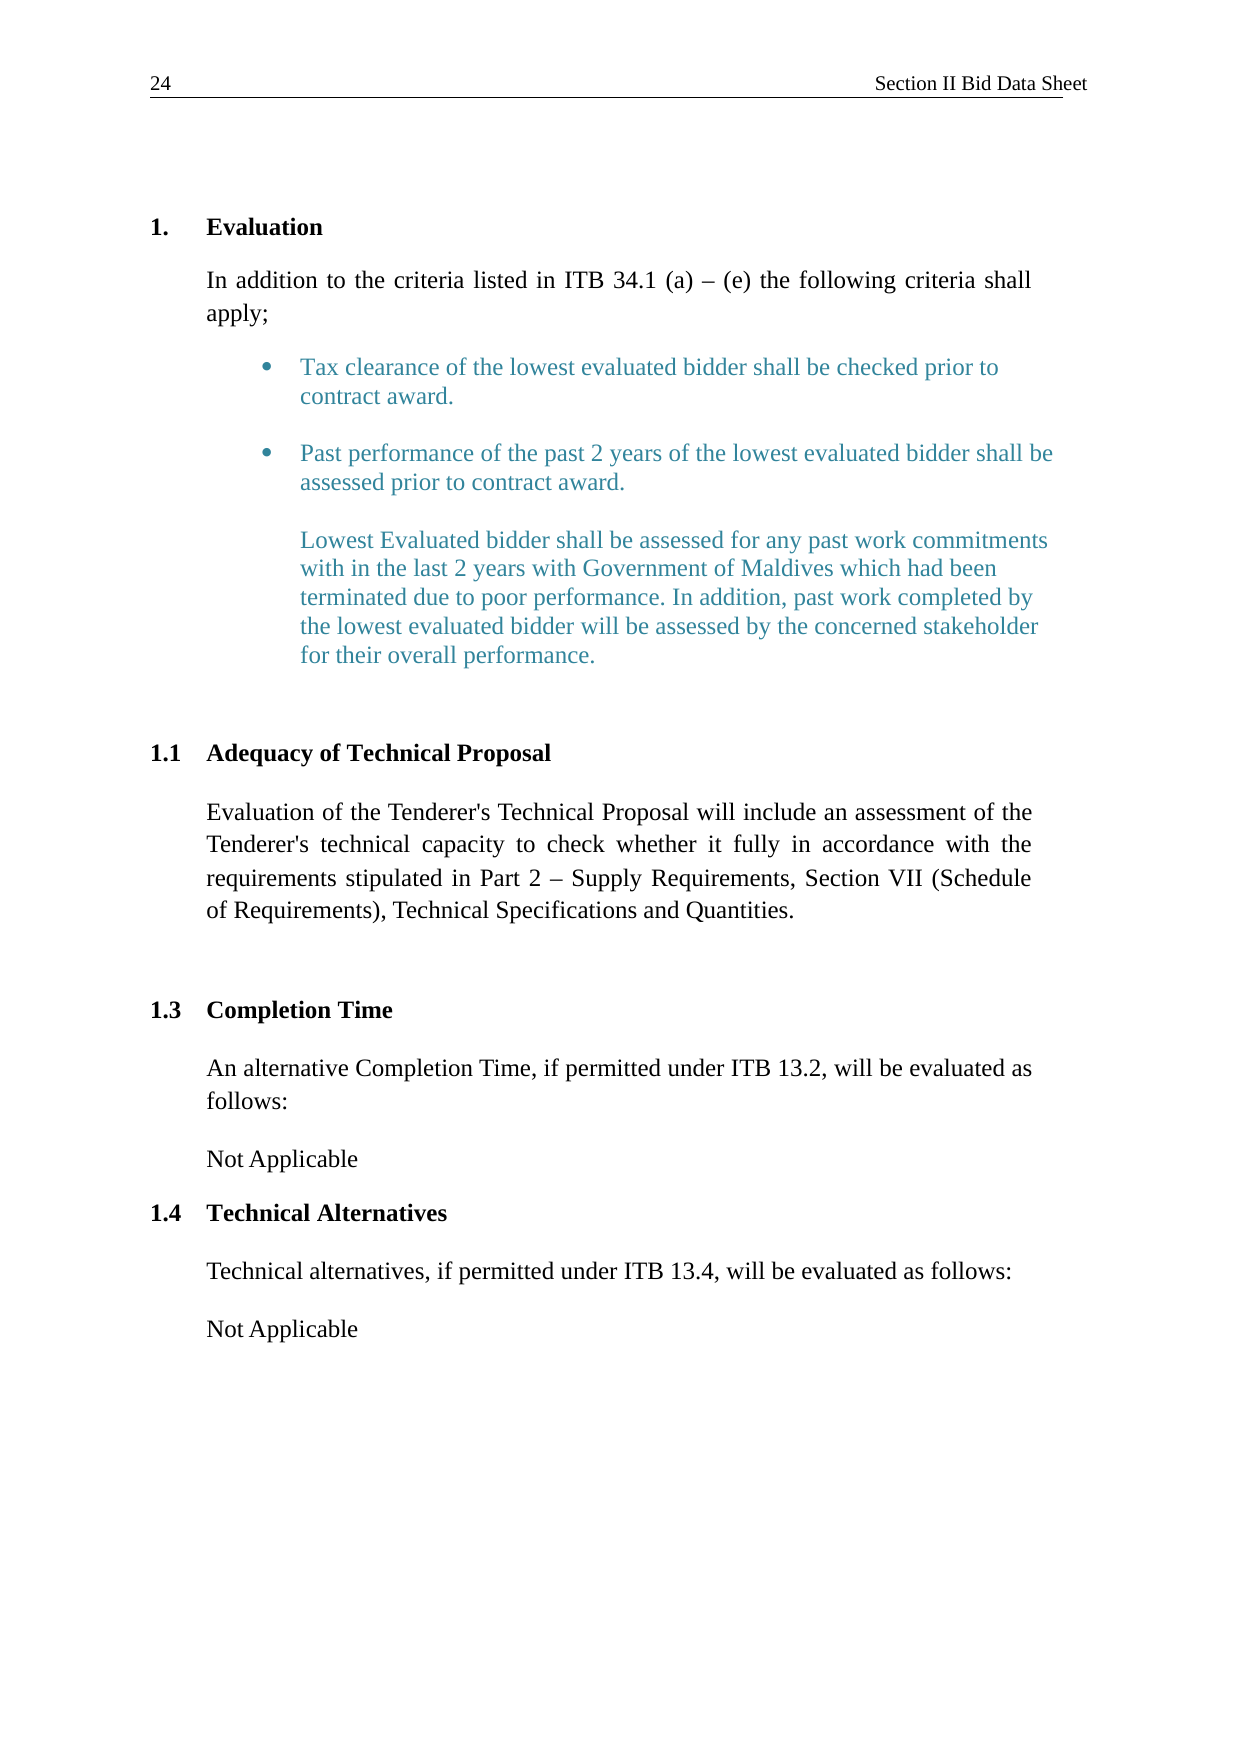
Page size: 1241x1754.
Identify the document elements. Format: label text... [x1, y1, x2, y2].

subtitle Not Applicable [150, 1144, 1033, 1173]
subtitle 1.3 Completion Time [150, 995, 1033, 1024]
subtitle 1.4 Technical Alternatives [150, 1198, 1033, 1227]
subtitle 1. Evaluation [150, 212, 1063, 240]
list Tax clearance of the lowest evaluated bidder shall be checked prior to contract award. [262, 352, 1063, 410]
list Past performance of the past 2 years of the lowest evaluated bidder shall be assessed prior to contract award. [262, 438, 1063, 496]
subtitle 1.1 Adequacy of Technical Proposal [150, 738, 1033, 767]
list Lowest Evaluated bidder shall be assessed for any past work commitments with in the last 2 years with Government of Maldives which had been terminated due to poor performance. In addition, past work completed by the lowest evaluated bidder will be assessed by the concerned stakeholder for their overall performance. [300, 525, 1063, 668]
subtitle An alternative Completion Time, if permitted under ITB 13.2, will be evaluated as follows: [206, 1053, 1033, 1115]
subtitle Not Applicable [206, 1314, 1033, 1343]
subtitle Technical alternatives, if permitted under ITB 13.4, will be evaluated as follows: [206, 1256, 1033, 1285]
text In addition to the criteria listed in ITB 34.1 (a) – (e) the following criteria shall apply; [206, 265, 1033, 327]
subtitle Evaluation of the Tenderer's Technical Proposal will include an assessment of the Tenderer's technical capacity to check whether it fully in accordance with the requirements stipulated in Part 2 – Supply Requirements, Section VII (Schedule of Requirements), Technical Specifications and Quantities. [206, 797, 1033, 924]
